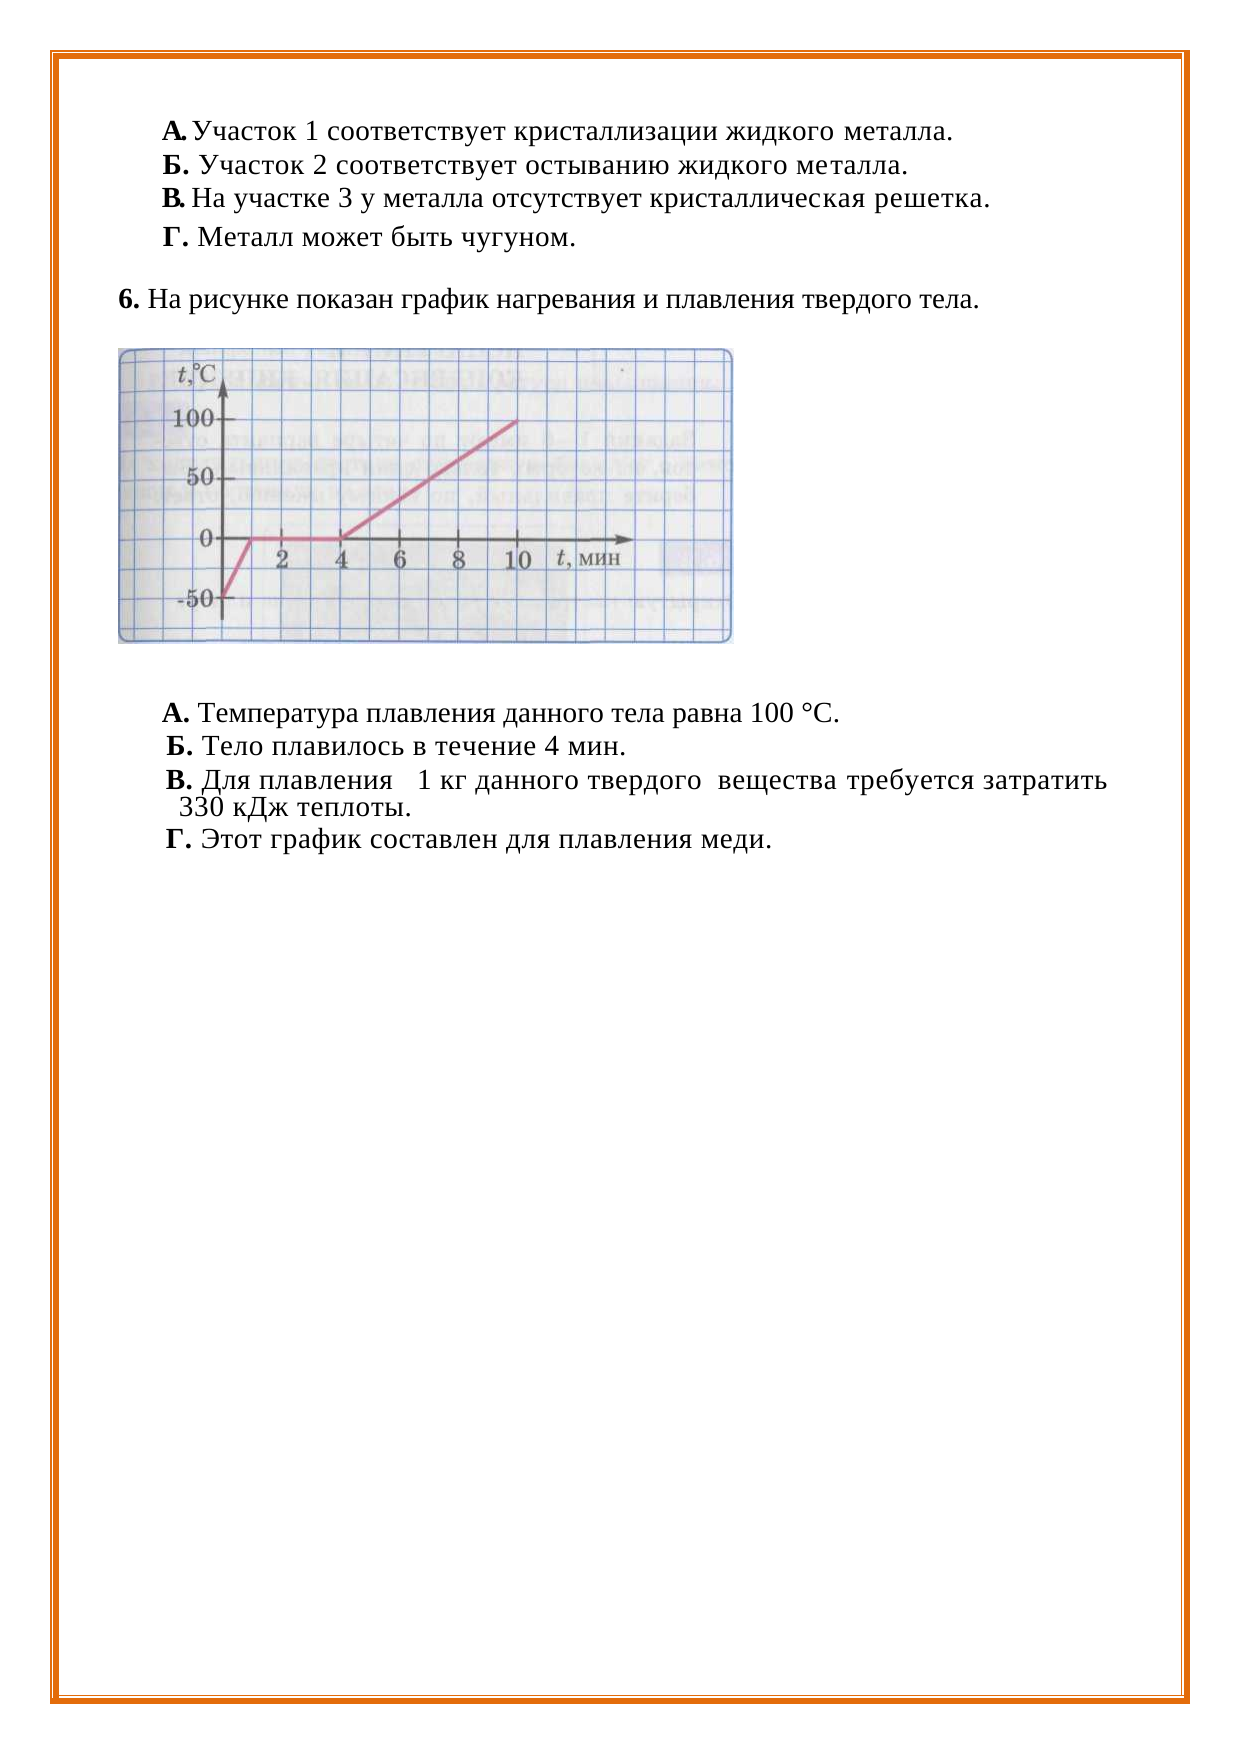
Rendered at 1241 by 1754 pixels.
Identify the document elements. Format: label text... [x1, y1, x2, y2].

text Б. Тело плавилось в течение 4 мин. [150, 728, 1152, 762]
text Г. Этот график составлен для плавления меди. [118, 821, 1152, 855]
picture [118, 348, 734, 644]
text Б. Участок 2 соответствует остыванию жидкого металла. [162, 152, 1151, 179]
text А. Температура плавления данного тела равна 100 °С. [162, 695, 1152, 728]
text 6. На рисунке показан график нагревания и плавления твердого тела. [118, 281, 1152, 314]
text Г. Металл может быть чугуном. [163, 219, 1152, 252]
text B. На участке 3 у металла отсутствует кристаллическая решетка. [162, 186, 1152, 213]
text A. Участок 1 соответствует кристаллизации жидкого металла. [162, 118, 1152, 146]
text В. Для плавления 1 кг данного твердого вещества требуется затратить 330 кДж теплоты. [150, 767, 1152, 821]
